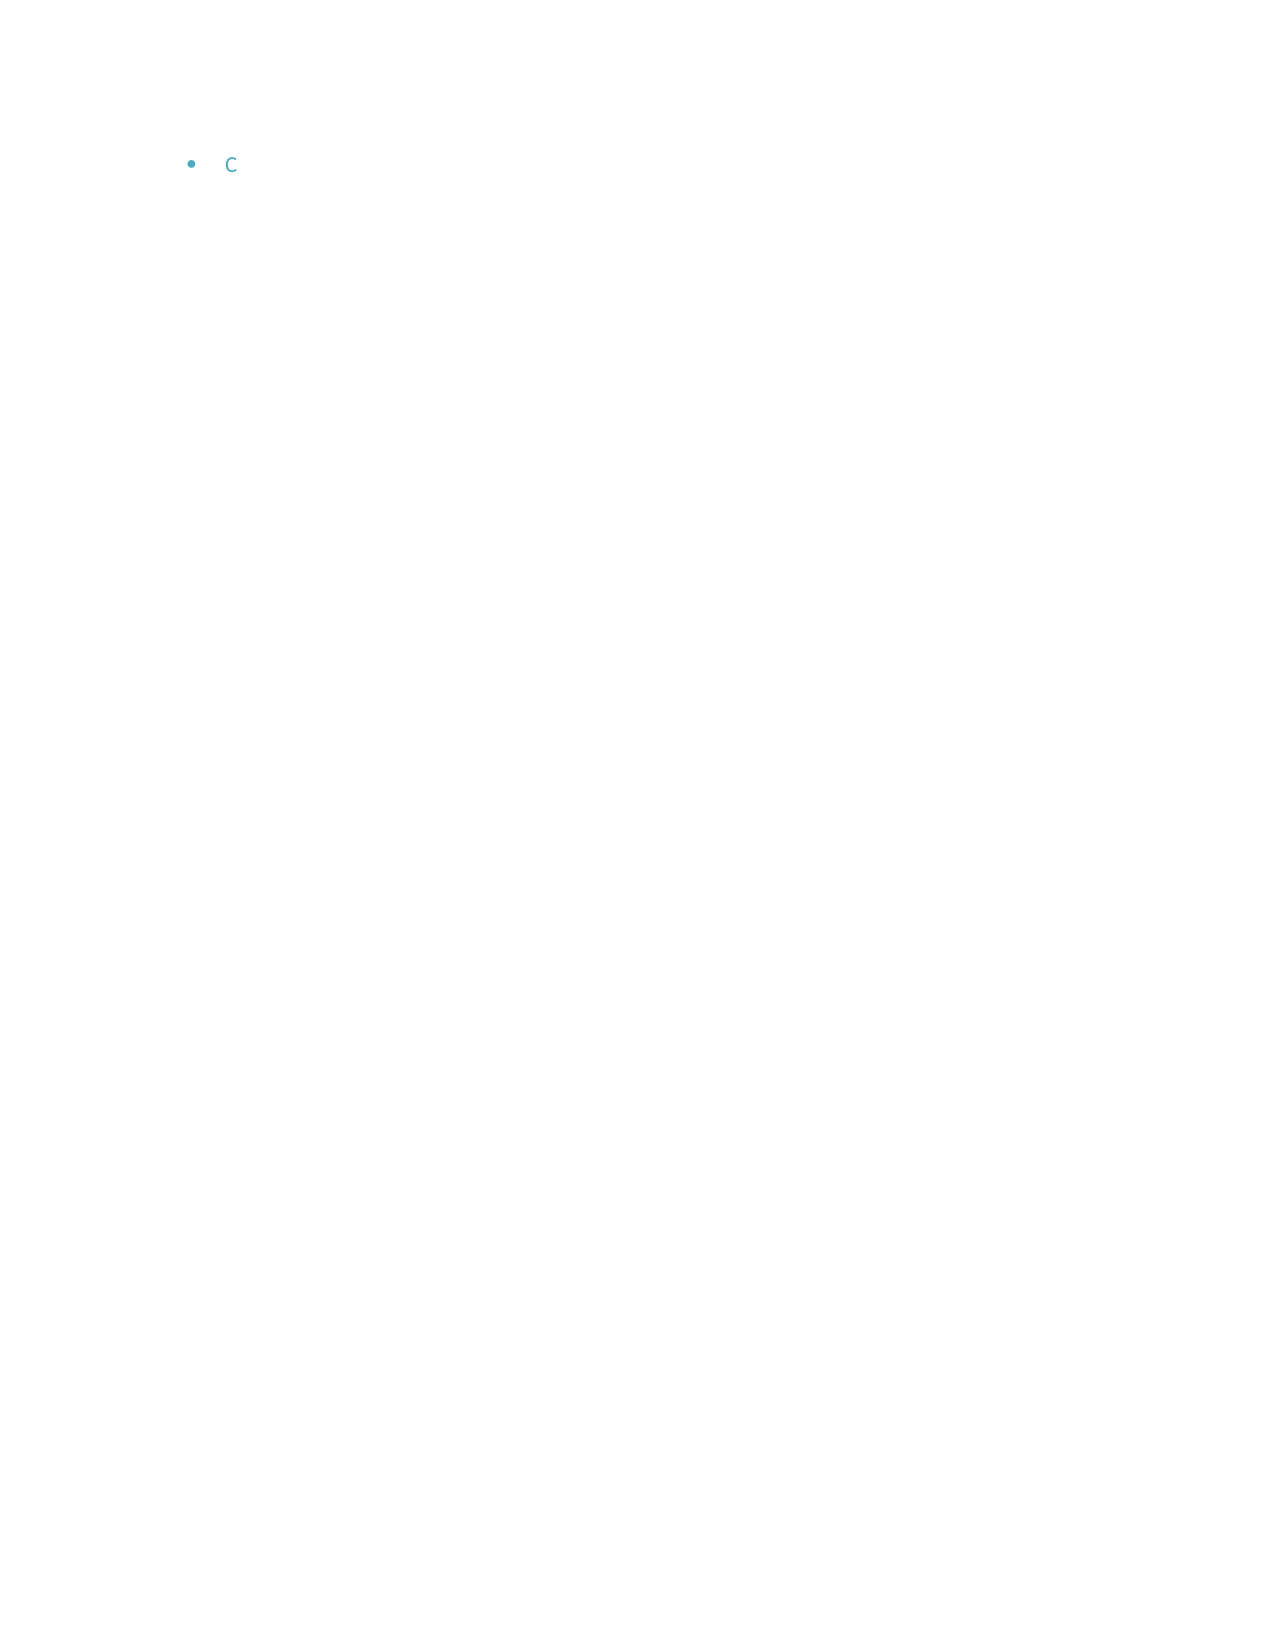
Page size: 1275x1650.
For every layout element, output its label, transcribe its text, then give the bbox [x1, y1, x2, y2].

list C [187, 150, 1125, 178]
